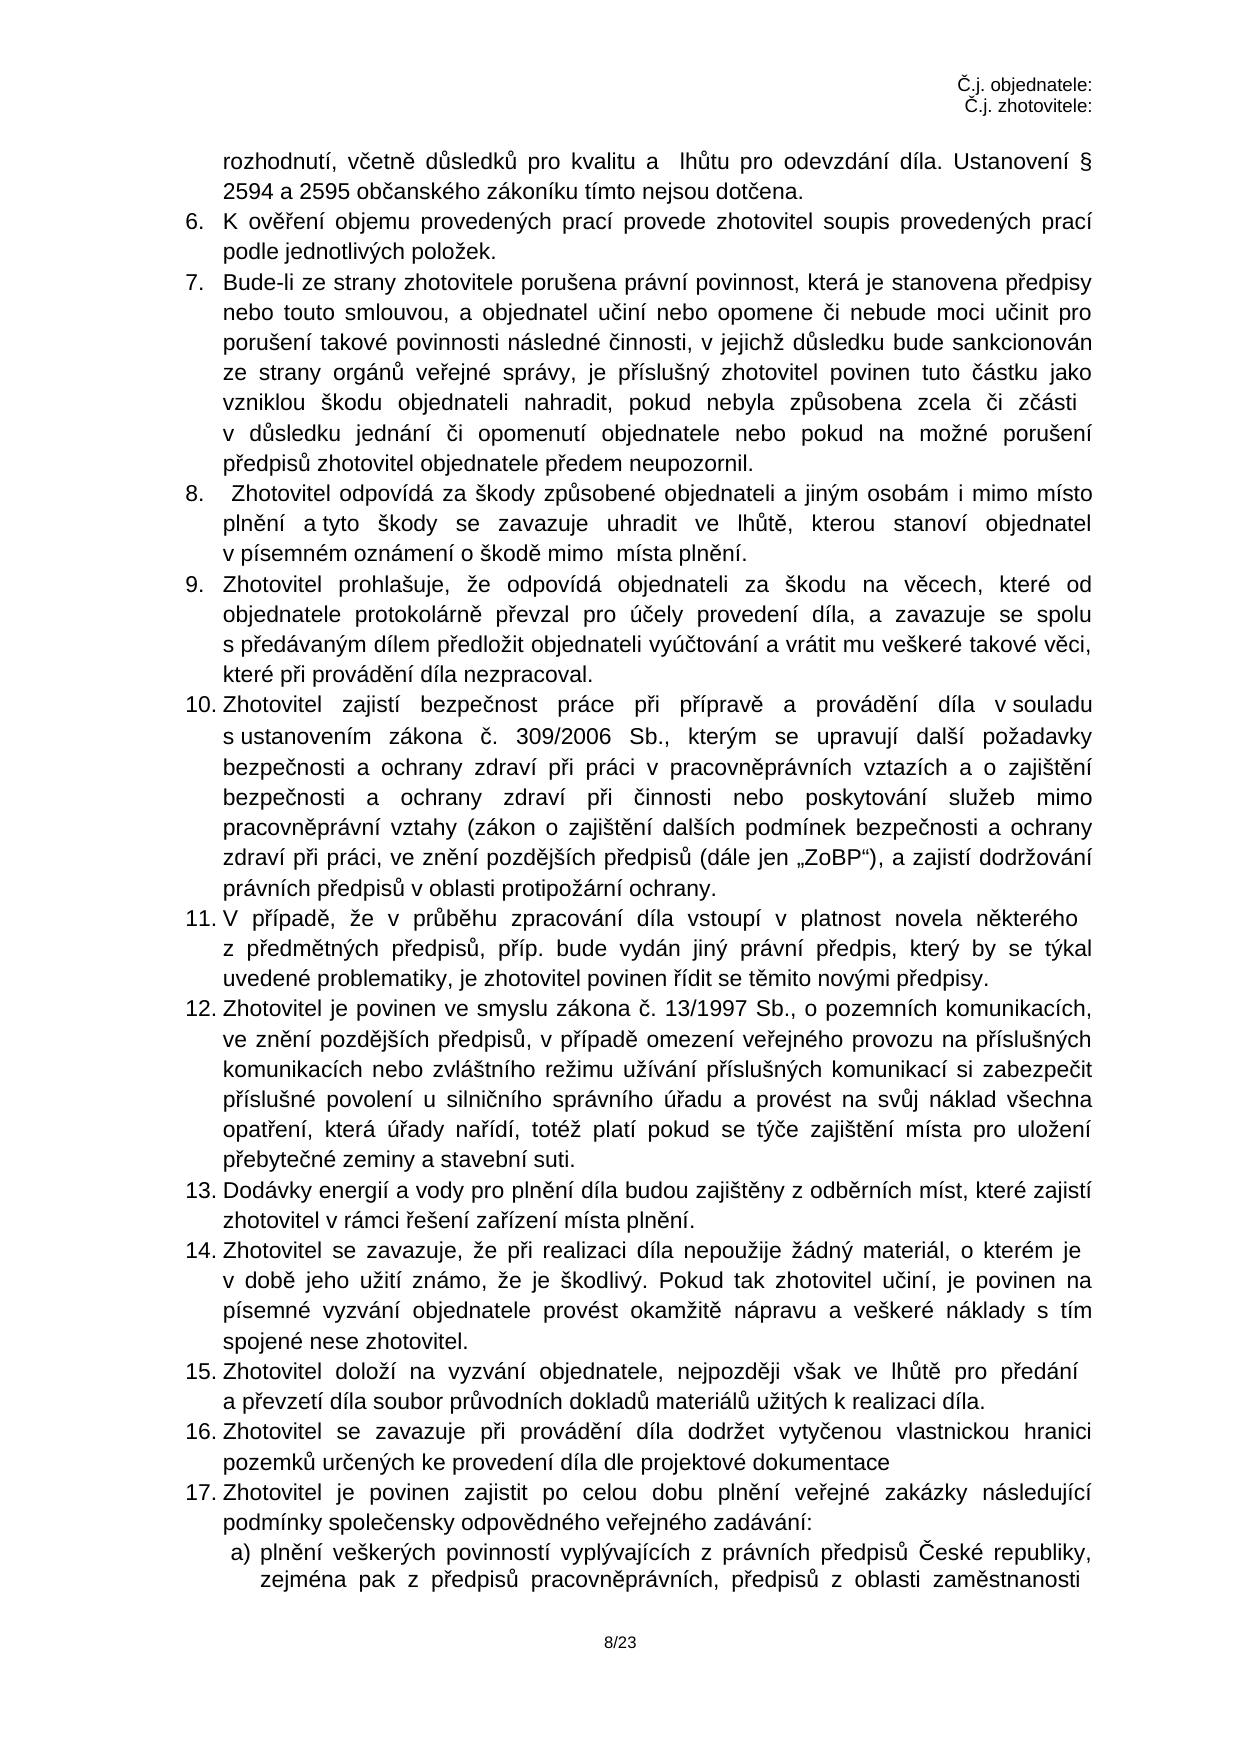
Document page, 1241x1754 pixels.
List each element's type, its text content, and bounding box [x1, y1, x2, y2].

list Zhotovitel se zavazuje při provádění díla dodržet vytyčenou vlastnickou hranici pozemků určených ke provedení díla dle projektové dokumentace [185, 1418, 1093, 1475]
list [230, 1539, 1093, 1592]
list Zhotovitel je povinen ve smyslu zákona č. 13/1997 Sb., o pozemních komunikacích, ve znění pozdějších předpisů, v případě omezení veřejného provozu na příslušných komunikacích nebo zvláštního režimu užívání příslušných komunikací si zabezpečit příslušné povolení u silničního správního úřadu a provést na svůj náklad všechna opatření, která úřady nařídí, totéž platí pokud se týče zajištění místa pro uložení přebytečné zeminy a stavební suti. [185, 995, 1093, 1173]
list Dodávky energií a vody pro plnění díla budou zajištěny z odběrních míst, které zajistí zhotovitel v rámci řešení zařízení místa plnění. [185, 1177, 1093, 1233]
list K ověření objemu provedených prací provede zhotovitel soupis provedených prací podle jednotlivých položek. [185, 208, 1093, 264]
list Zhotovitel odpovídá za škody způsobené objednateli a jiným osobám i mimo místo plnění a tyto škody se zavazuje uhradit ve lhůtě, kterou stanoví objednatel v písemném oznámení o škodě mimo místa plnění. [185, 480, 1093, 567]
list Zhotovitel doloží na vyzvání objednatele, nejpozději však ve lhůtě pro předání a převzetí díla soubor průvodních dokladů materiálů užitých k realizaci díla. [185, 1358, 1093, 1414]
list V případě, že v průběhu zpracování díla vstoupí v platnost novela některého z předmětných předpisů, příp. bude vydán jiný právní předpis, který by se týkal uvedené problematiky, je zhotovitel povinen řídit se těmito novými předpisy. [185, 905, 1093, 992]
list Zhotovitel je povinen zajistit po celou dobu plnění veřejné zakázky následující podmínky společensky odpovědného veřejného zadávání: [185, 1479, 1093, 1535]
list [185, 148, 1093, 204]
list Zhotovitel se zavazuje, že při realizaci díla nepoužije žádný materiál, o kterém je v době jeho užití známo, že je škodlivý. Pokud tak zhotovitel učiní, je povinen na písemné vyzvání objednatele provést okamžitě nápravu a veškeré náklady s tím spojené nese zhotovitel. [185, 1237, 1093, 1354]
list Bude-li ze strany zhotovitele porušena právní povinnost, která je stanovena předpisy nebo touto smlouvou, a objednatel učiní nebo opomene či nebude moci učinit pro porušení takové povinnosti následné činnosti, v jejichž důsledku bude sankcionován ze strany orgánů veřejné správy, je příslušný zhotovitel povinen tuto částku jako vzniklou škodu objednateli nahradit, pokud nebyla způsobena zcela či zčásti v důsledku jednání či opomenutí objednatele nebo pokud na možné porušení předpisů zhotovitel objednatele předem neupozornil. [185, 268, 1093, 476]
list Zhotovitel prohlašuje, že odpovídá objednateli za škodu na věcech, které od objednatele protokolárně převzal pro účely provedení díla, a zavazuje se spolu s předávaným dílem předložit objednateli vyúčtování a vrátit mu veškeré takové věci, které při provádění díla nezpracoval. [185, 571, 1093, 687]
list Zhotovitel zajistí bezpečnost práce při přípravě a provádění díla v souladu s ustanovením zákona č. 309/2006 Sb., kterým se upravují další požadavky bezpečnosti a ochrany zdraví při práci v pracovněprávních vztazích a o zajištění bezpečnosti a ochrany zdraví při činnosti nebo poskytování služeb mimo pracovněprávní vztahy (zákon o zajištění dalších podmínek bezpečnosti a ochrany zdraví při práci, ve znění pozdějších předpisů (dále jen „ZoBP“), a zajistí dodržování právních předpisů v oblasti protipožární ochrany. [185, 691, 1093, 901]
